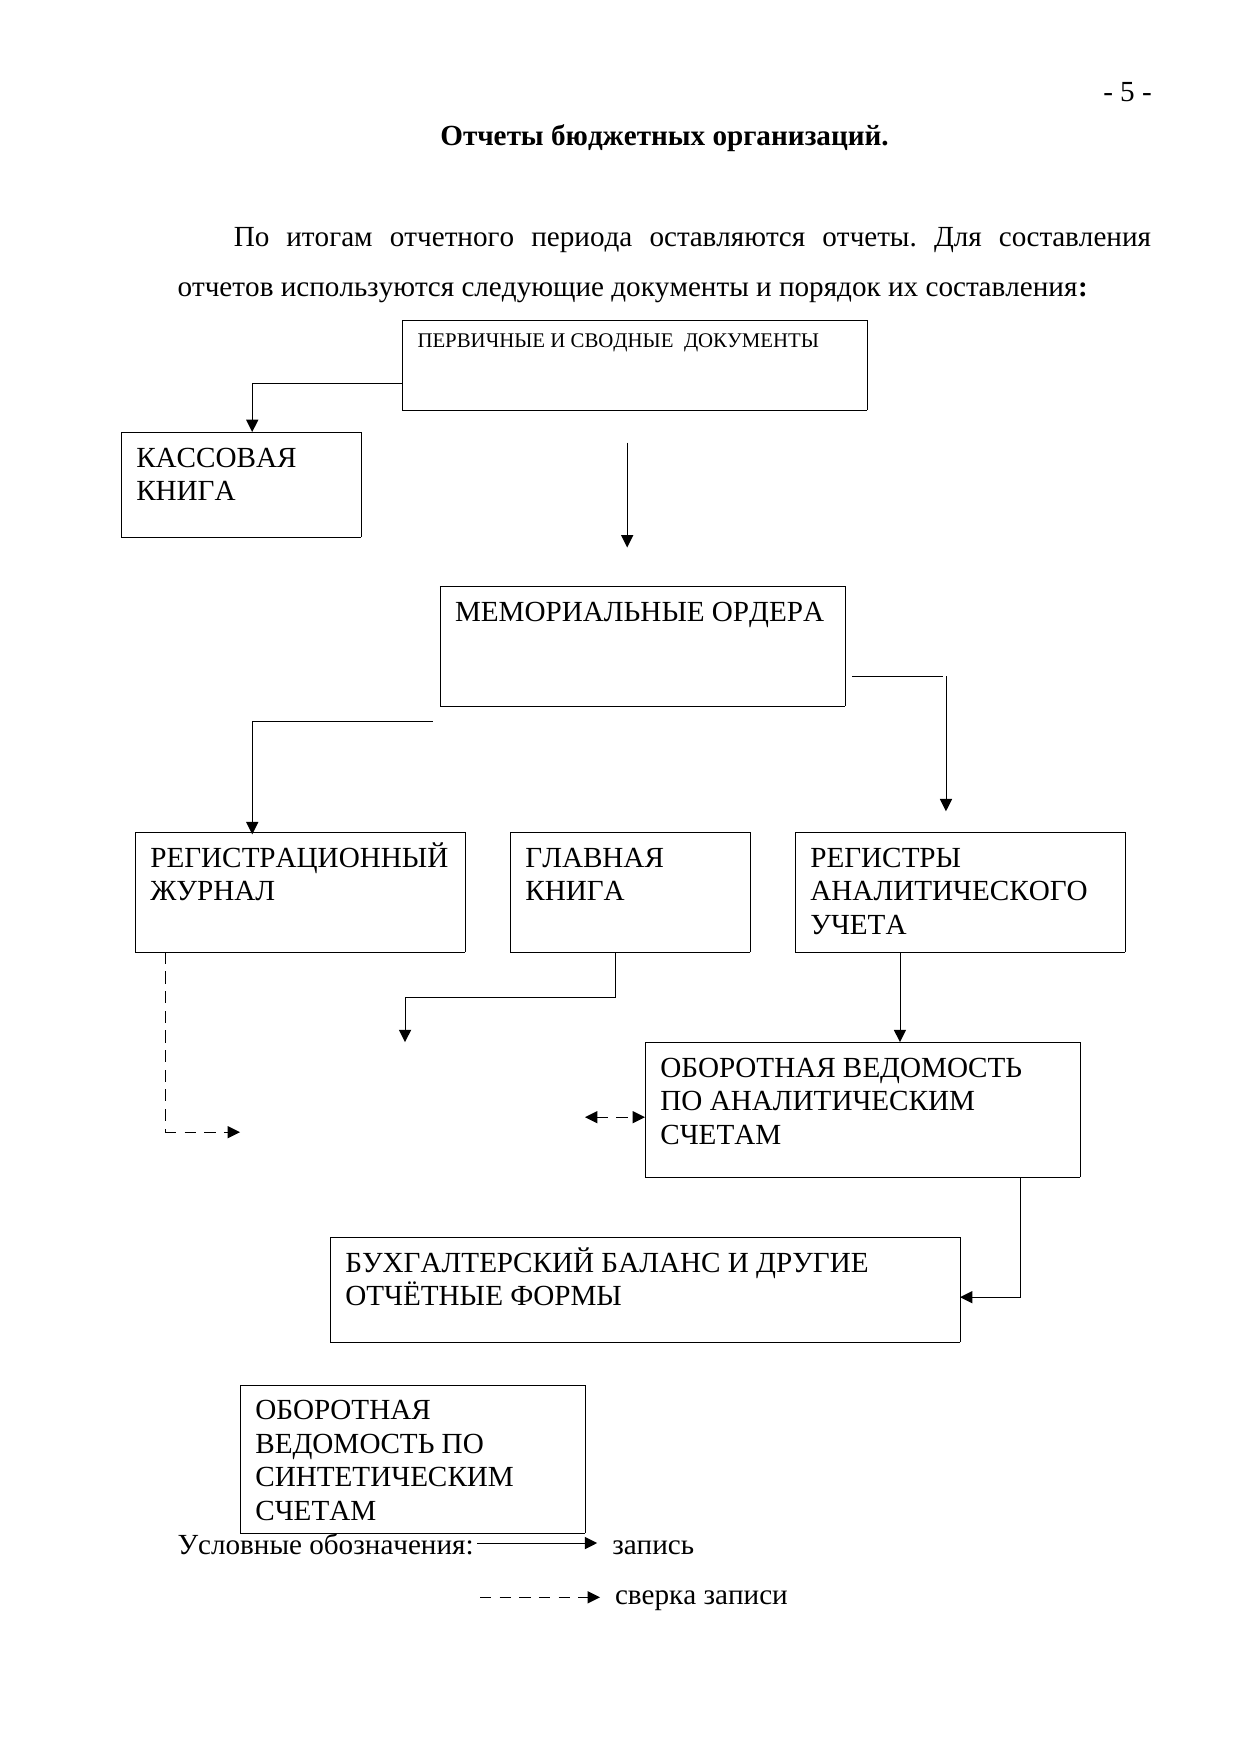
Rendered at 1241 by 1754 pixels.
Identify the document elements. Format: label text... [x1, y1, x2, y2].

text Условные обозначения: запись [177, 1527, 1152, 1560]
text сверка записи [177, 1577, 1152, 1611]
text По итогам отчетного периода оставляются отчеты. Для составления отчетов используются следующие документы и порядок их составления: [177, 219, 1152, 303]
text Отчеты бюджетных организаций. [177, 118, 1152, 152]
